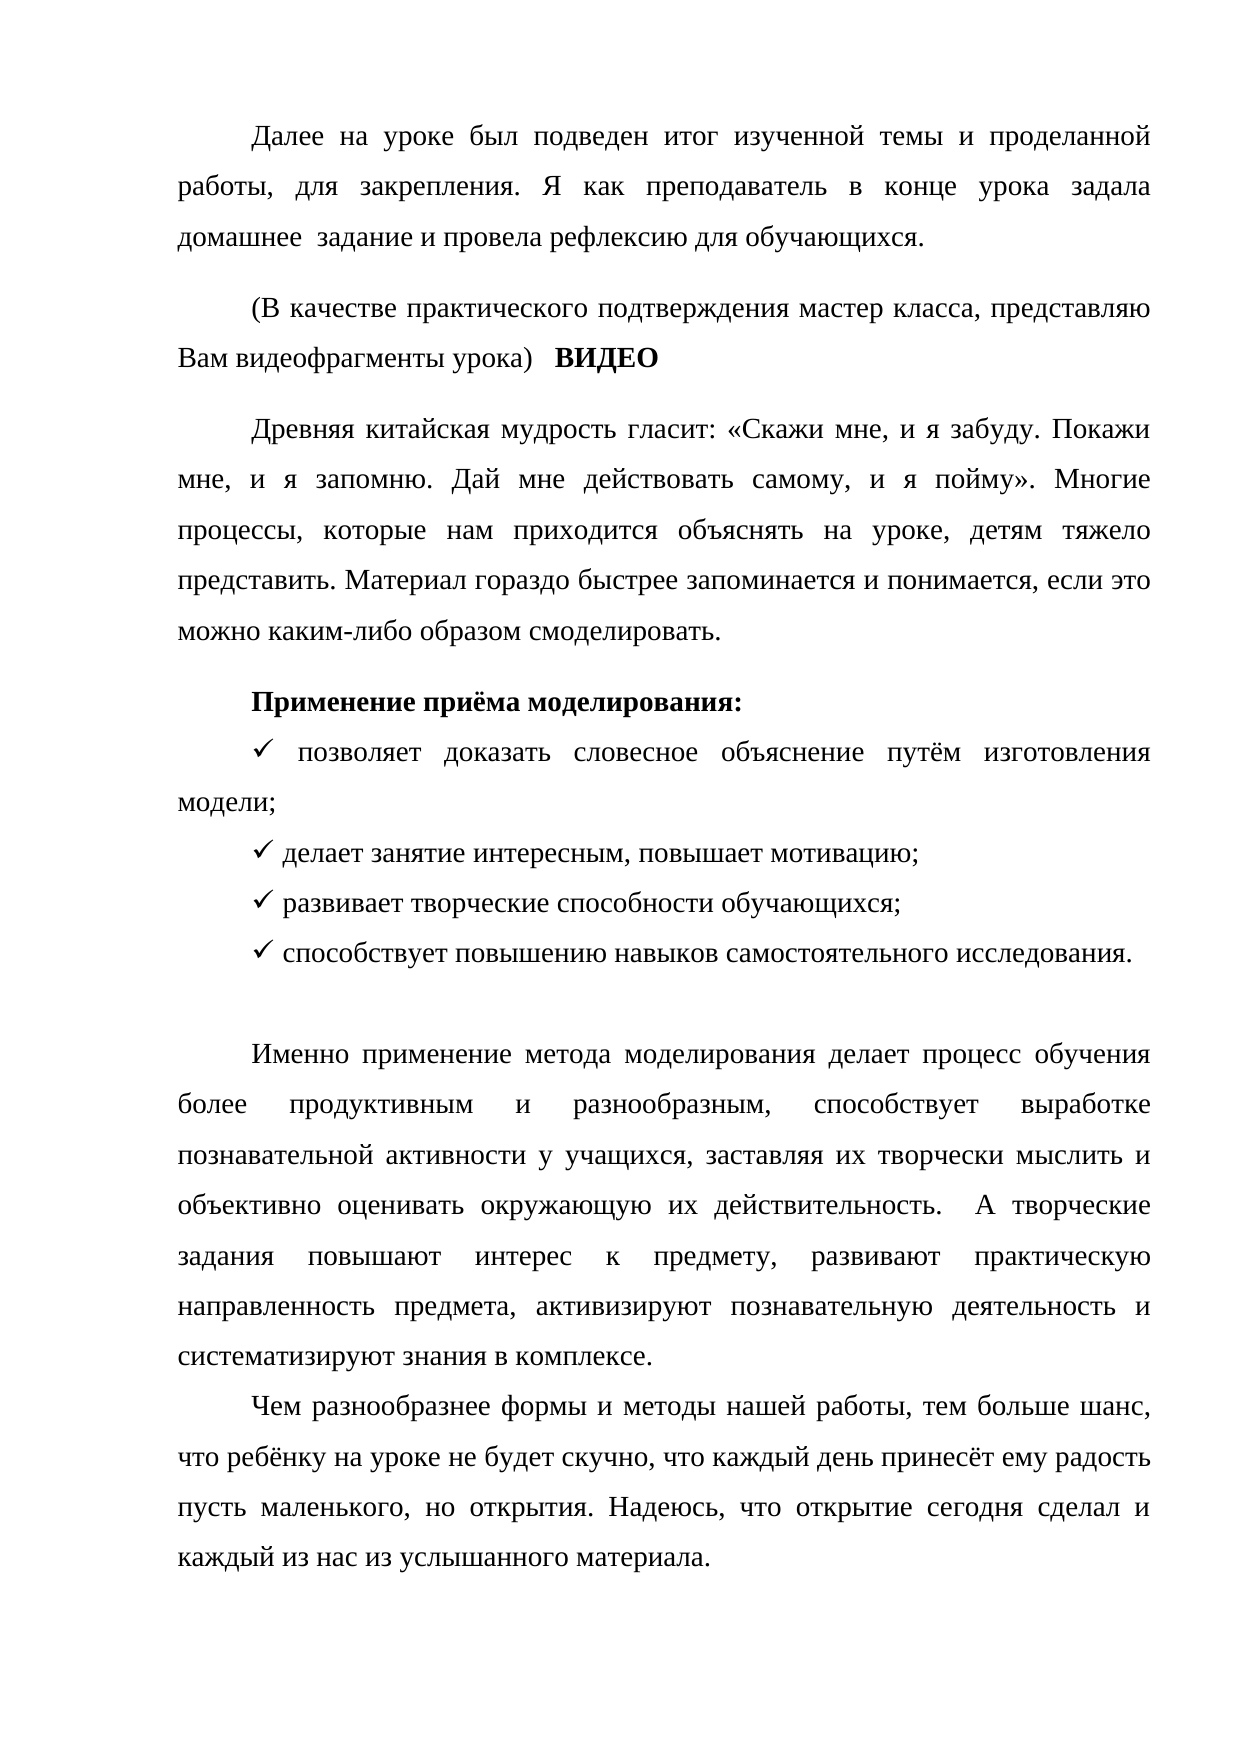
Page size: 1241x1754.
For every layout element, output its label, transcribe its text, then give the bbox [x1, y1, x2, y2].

text способствует повышению навыков самостоятельного исследования. [177, 936, 1152, 969]
text развивает творческие способности обучающихся; [177, 885, 1152, 919]
text (В качестве практического подтверждения мастер класса, представляю Вам видеофрагменты урока) ВИДЕО [177, 290, 1152, 374]
text Древняя китайская мудрость гласит: «Скажи мне, и я забуду. Покажи мне, и я запомню. Дай мне действовать самому, и я пойму». Многие процессы, которые нам приходится объяснять на уроке, детям тяжело представить. Материал гораздо быстрее запоминается и понимается, если это можно каким-либо образом смоделировать. [177, 411, 1152, 646]
text Чем разнообразнее формы и методы нашей работы, тем больше шанс, что ребёнку на уроке не будет скучно, что каждый день принесёт ему радость пусть маленького, но открытия. Надеюсь, что открытие сегодня сделал и каждый из нас из услышанного материала. [177, 1388, 1152, 1573]
text позволяет доказать словесное объяснение путём изготовления модели; [177, 734, 1152, 818]
text Именно применение метода моделирования делает процесс обучения более продуктивным и разнообразным, способствует выработке познавательной активности у учащихся, заставляя их творчески мыслить и объективно оценивать окружающую их действительность. А творческие задания повышают интерес к предмету, развивают практическую направленность предмета, активизируют познавательную деятельность и систематизируют знания в комплексе. [177, 1036, 1152, 1372]
text делает занятие интересным, повышает мотивацию; [177, 835, 1152, 868]
text Применение приёма моделирования: [177, 684, 1152, 717]
text Далее на уроке был подведен итог изученной темы и проделанной работы, для закрепления. Я как преподаватель в конце урока задала домашнее задание и провела рефлексию для обучающихся. [177, 118, 1152, 252]
